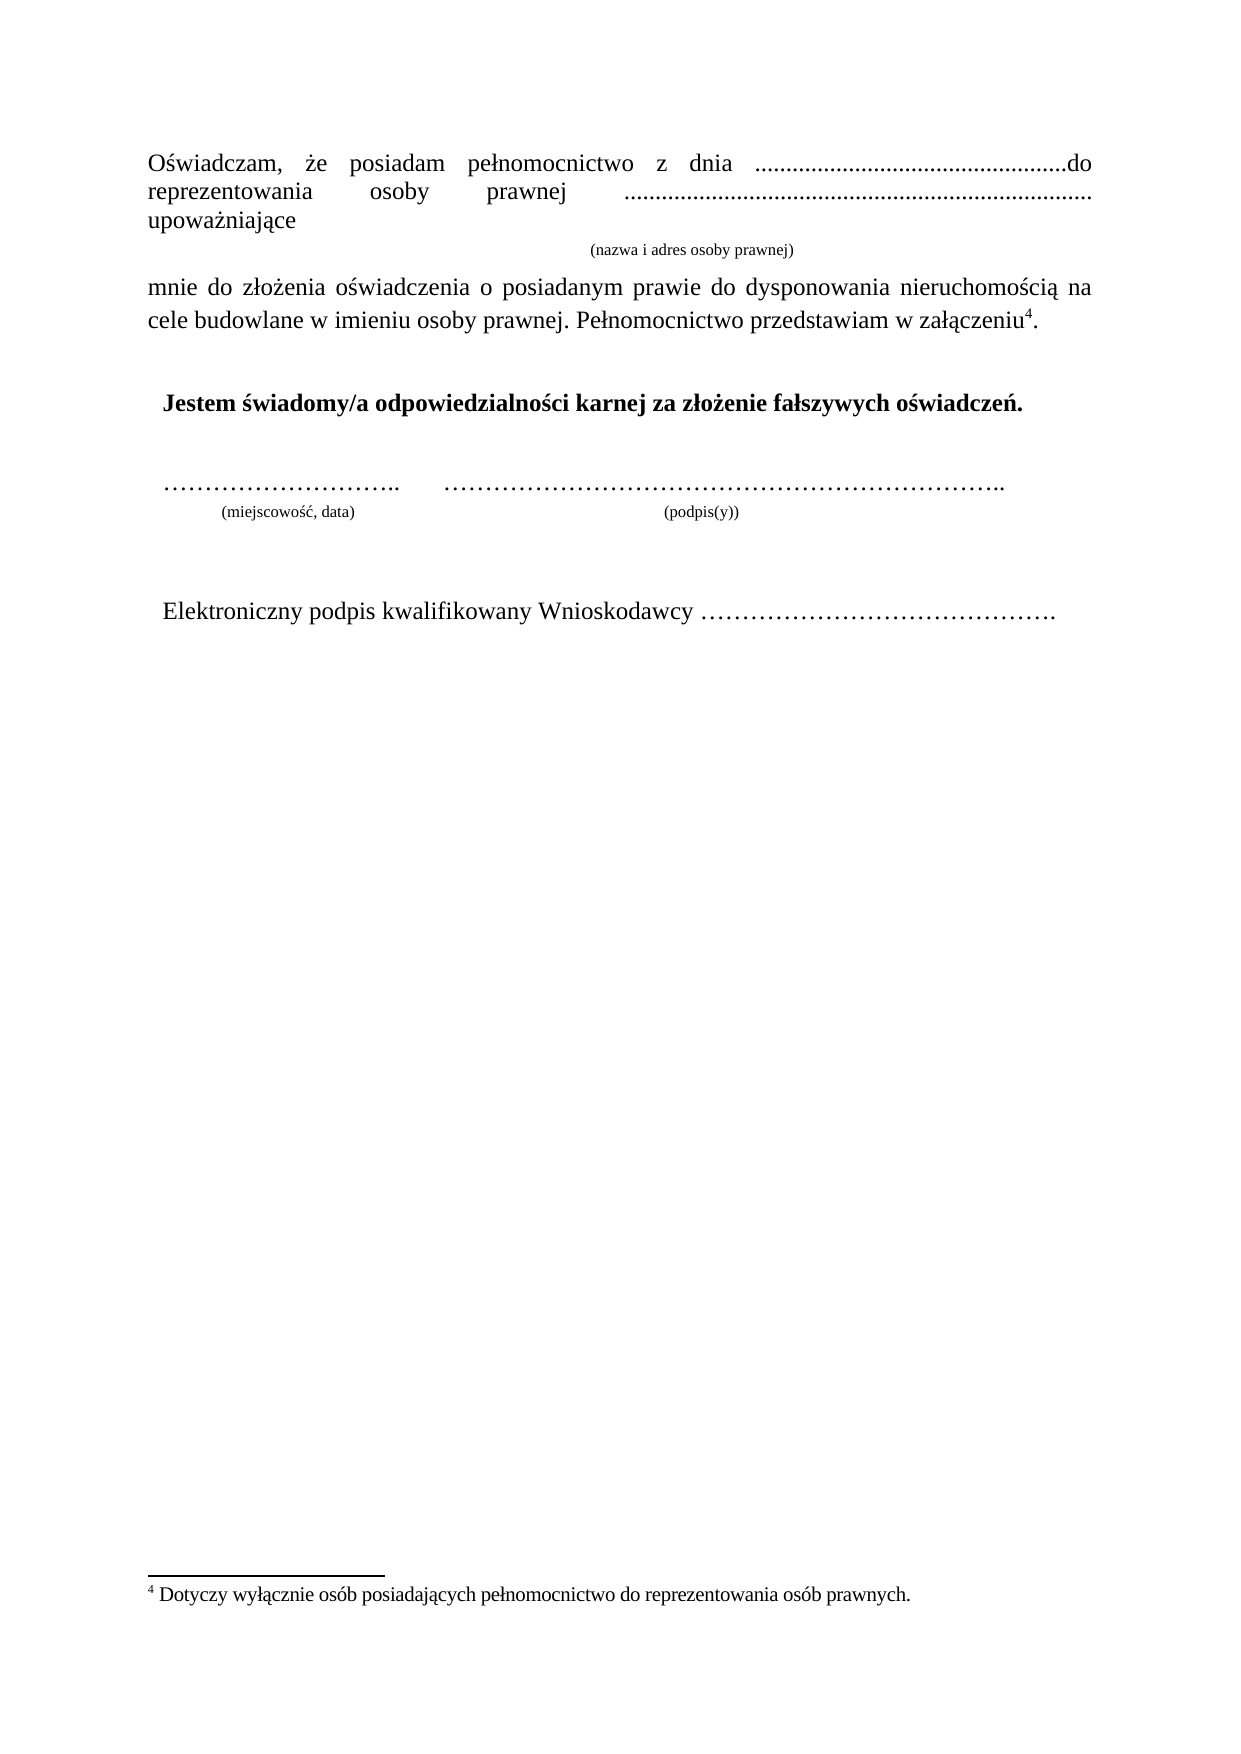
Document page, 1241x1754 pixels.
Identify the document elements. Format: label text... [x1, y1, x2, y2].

text Oświadczam, że posiadam pełnomocnictwo z dnia ..................................................do reprezentowania osoby prawnej ........................................................................... upoważniające [148, 148, 1093, 234]
text ……………………….. ………………………………………………………….. [148, 467, 1093, 495]
text Jestem świadomy/a odpowiedzialności karnej za złożenie fałszywych oświadczeń. [148, 388, 1093, 417]
text mnie do złożenia oświadczenia o posiadanym prawie do dysponowania nieruchomością na cele budowlane w imieniu osoby prawnej. Pełnomocnictwo przedstawiam w załączeniu. [148, 272, 1093, 333]
text (nazwa i adres osoby prawnej) [516, 240, 1093, 259]
text Elektroniczny podpis kwalifikowany Wnioskodawcy ……………………………………. [148, 596, 1093, 624]
text (miejscowość, data) (podpis(y)) [148, 502, 1093, 521]
